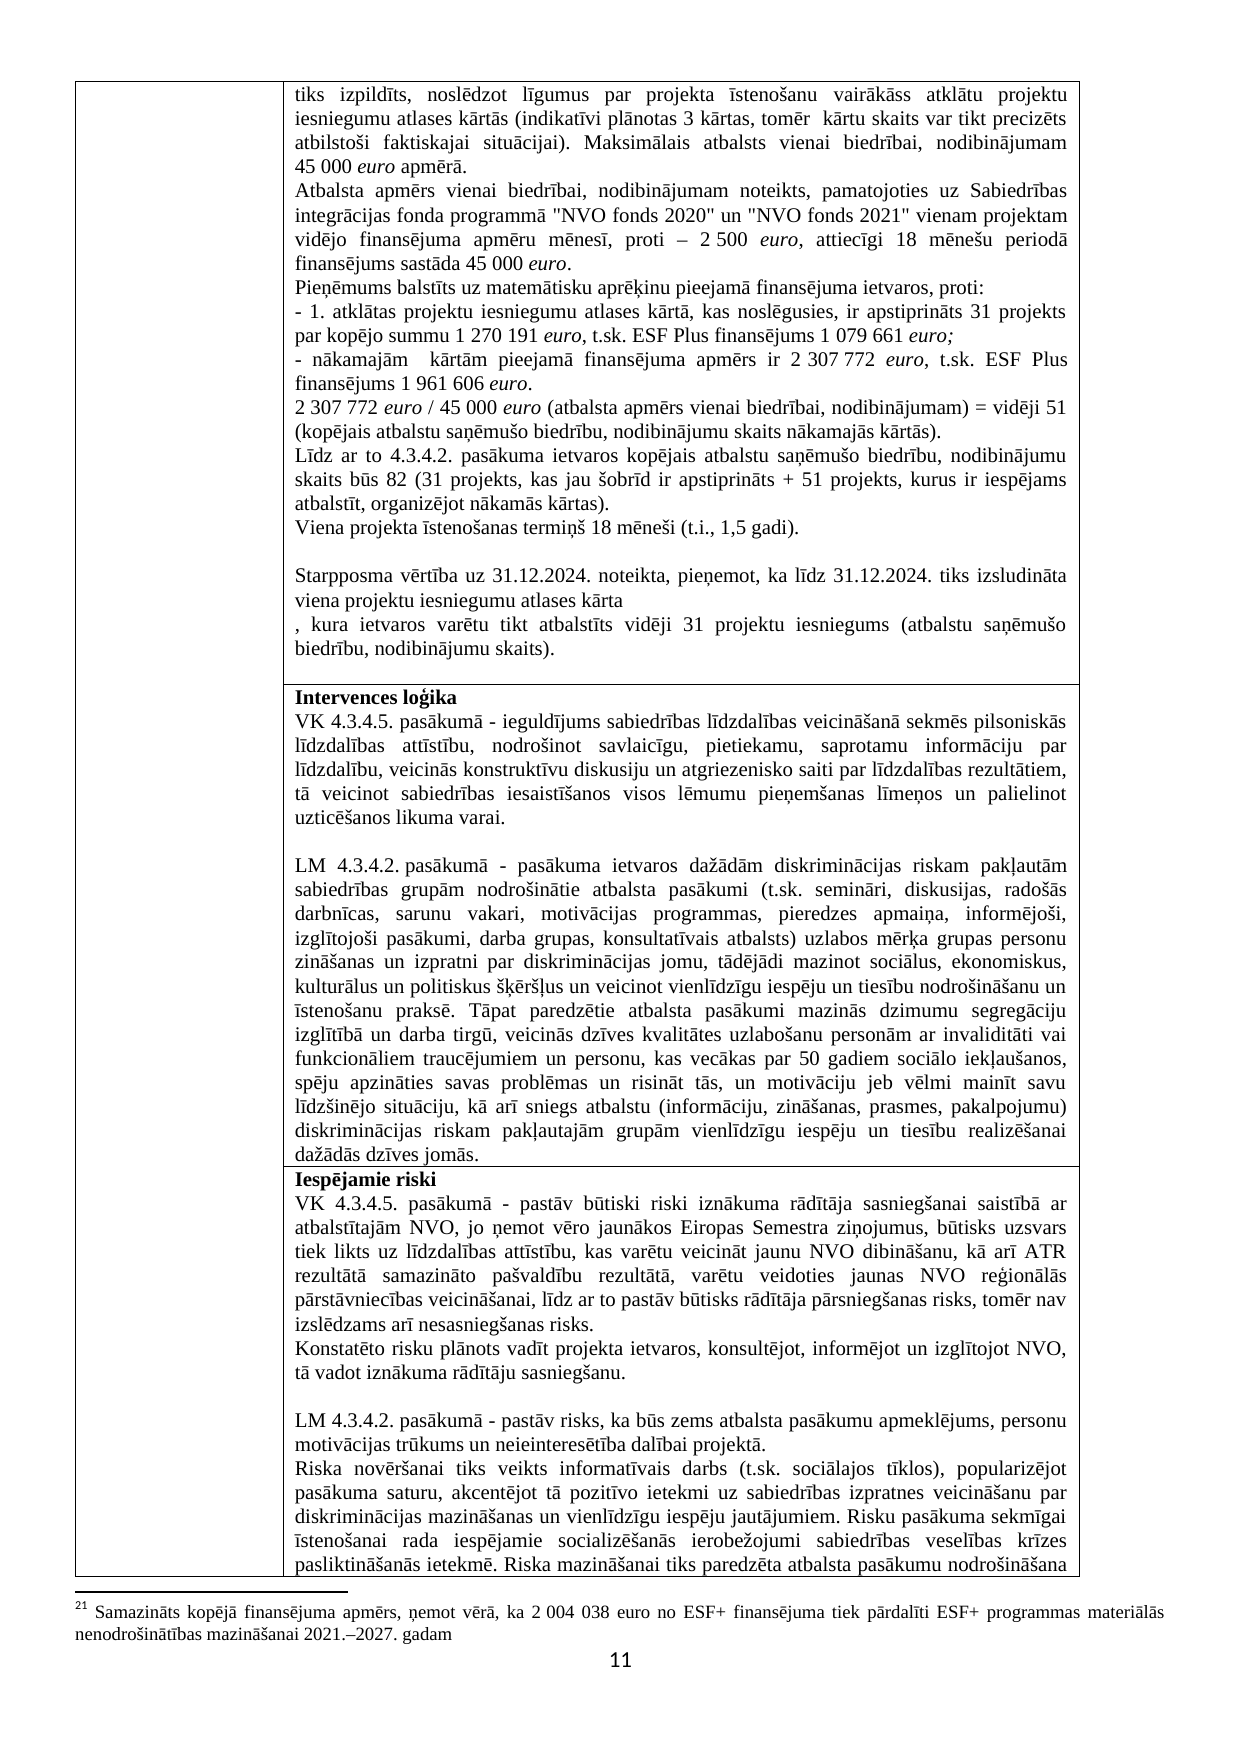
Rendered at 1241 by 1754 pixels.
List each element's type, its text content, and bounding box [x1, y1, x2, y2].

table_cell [284, 1167, 1079, 1576]
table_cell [284, 82, 1079, 684]
table_cell Intervences loģika VK 4.3.4.5. pasākumā - ieguldījums sabiedrības līdzdalības veicināšanā sekmēs pilsoniskās līdzdalības attīstību, nodrošinot savlaicīgu, pietiekamu, saprotamu informāciju par līdzdalību, veicinās konstruktīvu diskusiju un atgriezenisko saiti par līdzdalības rezultātiem, tā veicinot sabiedrības iesaistīšanos visos lēmumu pieņemšanas līmeņos un palielinot uzticēšanos likuma varai. LM 4.3.4.2. pasākumā - pasākuma ietvaros dažādām diskriminācijas riskam pakļautām sabiedrības grupām nodrošinātie atbalsta pasākumi (t.sk. semināri, diskusijas, radošās darbnīcas, sarunu vakari, motivācijas programmas, pieredzes apmaiņa, informējoši, izglītojoši pasākumi, darba grupas, konsultatīvais atbalsts) uzlabos mērķa grupas personu zināšanas un izpratni par diskriminācijas jomu, tādējādi mazinot sociālus, ekonomiskus, kulturālus un politiskus šķēršļus un veicinot vienlīdzīgu iespēju un tiesību nodrošināšanu un īstenošanu praksē. Tāpat paredzētie atbalsta pasākumi mazinās dzimumu segregāciju izglītībā un darba tirgū, veicinās dzīves kvalitātes uzlabošanu personām ar invaliditāti vai funkcionāliem traucējumiem un personu, kas vecākas par 50 gadiem sociālo iekļaušanos, spēju apzināties savas problēmas un risināt tās, un motivāciju jeb vēlmi mainīt savu līdzšinējo situāciju, kā arī sniegs atbalstu (informāciju, zināšanas, prasmes, pakalpojumu) diskriminācijas riskam pakļautajām grupām vienlīdzīgu iespēju un tiesību realizēšanai dažādās dzīves jomās. [284, 685, 1079, 1166]
